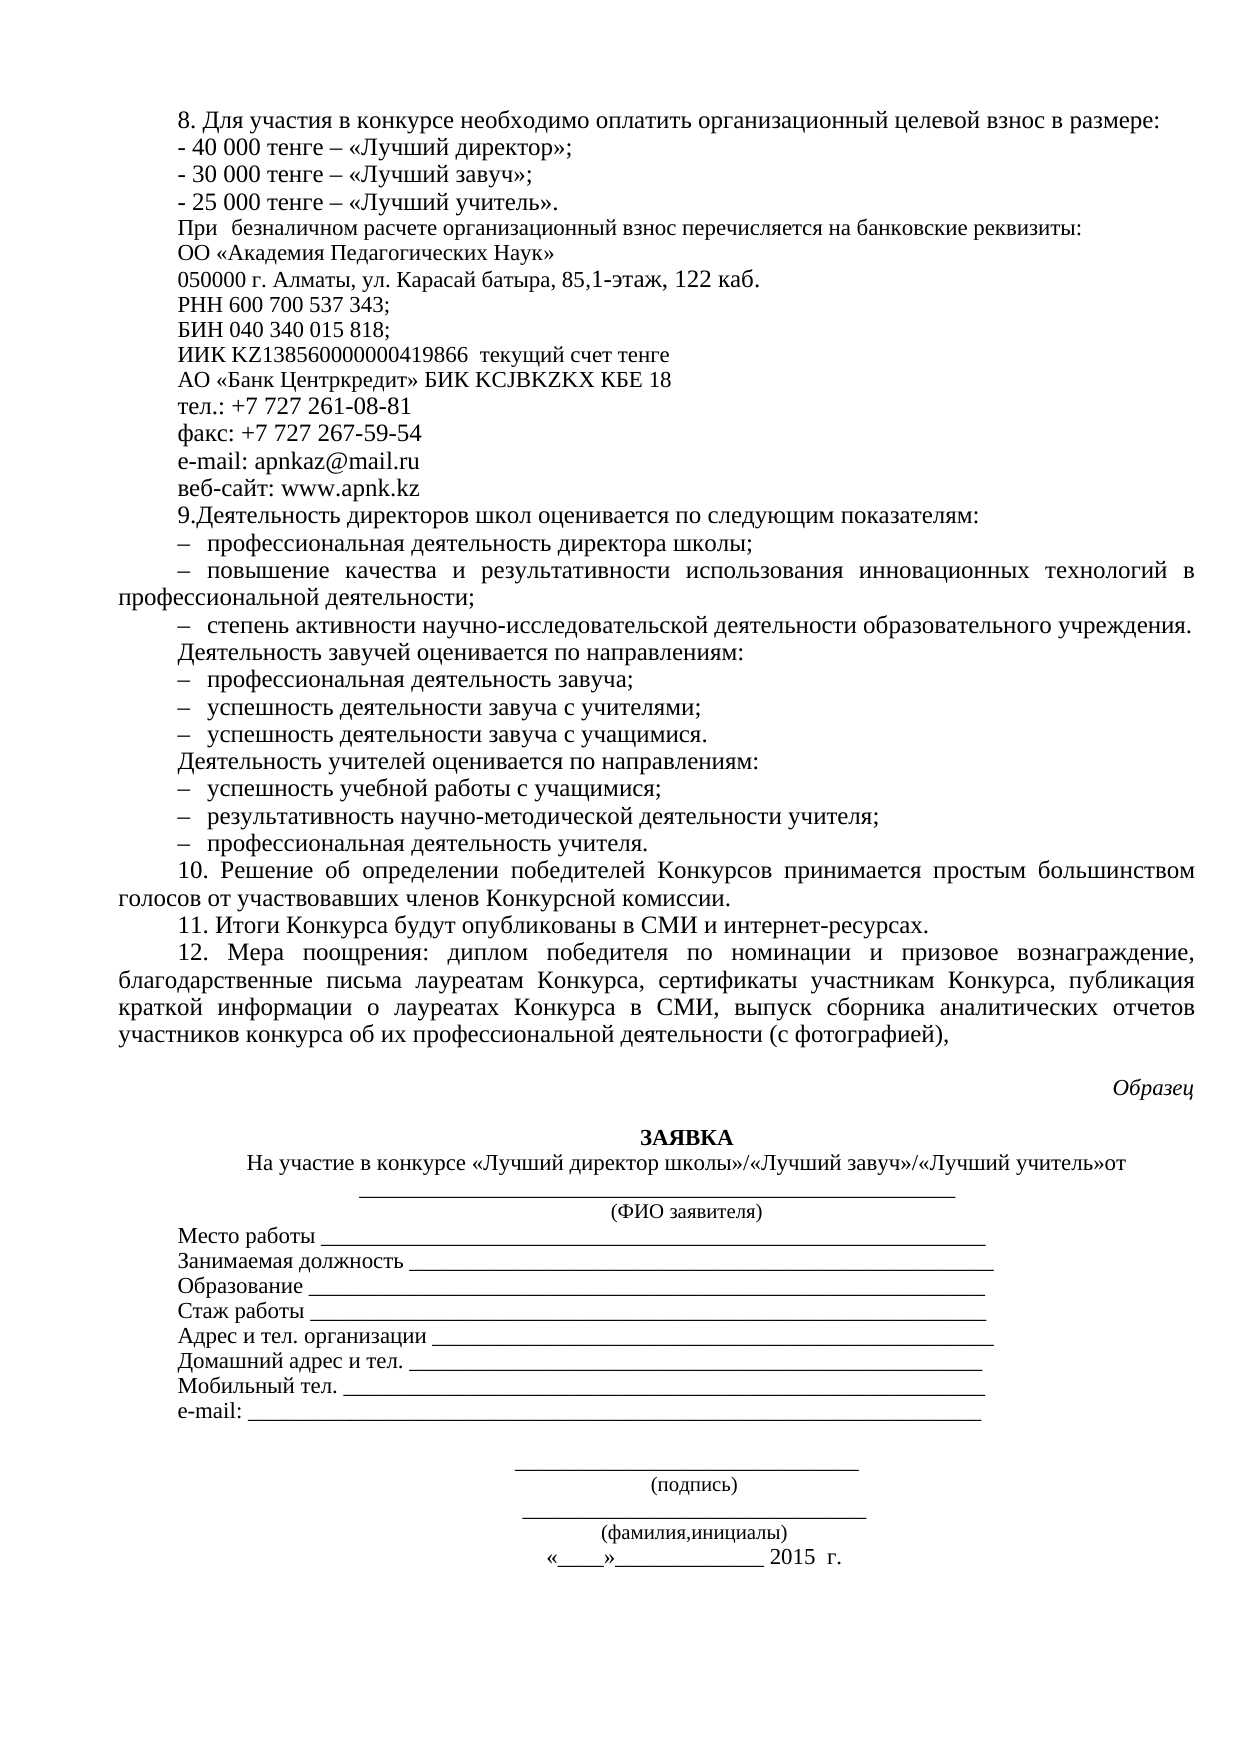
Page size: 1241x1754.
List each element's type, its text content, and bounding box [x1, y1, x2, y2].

text - 25 000 тенге – «Лучший учитель». [118, 188, 1196, 216]
text - 40 000 тенге – «Лучший директор»; [118, 134, 1196, 161]
list успешность учебной работы с учащимися; [118, 775, 1196, 802]
text ______________________________ [118, 1448, 1196, 1473]
text ИИК KZ138560000000419866 текущий счет тенге [118, 343, 1196, 368]
text БИН 040 340 015 818; [118, 318, 1196, 343]
list профессиональная деятельность завуча; [118, 666, 1196, 693]
text веб-сайт: www.apnk.kz [118, 475, 1196, 502]
text При безналичном расчете организационный взнос перечисляется на банковские реквизиты: [118, 216, 1196, 241]
text - 30 000 тенге – «Лучший завуч»; [118, 161, 1196, 188]
text 9.Деятельность директоров школ оценивается по следующим показателям: [118, 502, 1196, 529]
text тел.: +7 727 261-08-81 [118, 393, 1196, 420]
text РНН 600 700 537 343; [118, 293, 1196, 318]
text (подпись) [133, 1473, 1196, 1496]
list степень активности научно-исследовательской деятельности образовательного учреждения. [118, 611, 1196, 638]
text Образование ___________________________________________________________ [118, 1273, 1196, 1298]
text Домашний адрес и тел. __________________________________________________ [118, 1348, 1196, 1373]
text Место работы __________________________________________________________ [118, 1223, 1196, 1248]
list повышение качества и результативности использования инновационных технологий в профессиональной деятельности; [118, 557, 1196, 611]
text (ФИО заявителя) [118, 1201, 1196, 1223]
text ______________________________ [133, 1496, 1196, 1521]
text 10. Решение об определении победителей Конкурсов принимается простым большинством голосов от участвовавших членов Конкурсной комиссии. [118, 857, 1196, 912]
list результативность научно-методической деятельности учителя; [118, 802, 1196, 829]
text 050000 г. Алматы, ул. Карасай батыра, 85,1-этаж, 122 каб. [118, 266, 1196, 293]
text АО «Банк Центркредит» БИК KCJBKZKX КБЕ 18 [118, 368, 1196, 393]
text (фамилия,инициалы) [133, 1521, 1196, 1544]
text факс: +7 727 267-59-54 [118, 420, 1196, 447]
text ЗАЯВКА [118, 1126, 1196, 1151]
text «____»_____________ 2015 г. [133, 1544, 1196, 1569]
list успешность деятельности завуча с учащимися. [118, 720, 1196, 748]
text Адрес и тел. организации _________________________________________________ [118, 1323, 1196, 1348]
list Деятельность учителей оценивается по направлениям: [118, 748, 1196, 775]
text Образец [118, 1076, 1196, 1101]
text e-mail: apnkaz@mail.ru [118, 447, 1196, 475]
text Занимаемая должность ___________________________________________________ [118, 1248, 1196, 1273]
text Стаж работы ___________________________________________________________ [118, 1298, 1196, 1323]
text 11. Итоги Конкурса будут опубликованы в СМИ и интернет-ресурсах. [118, 912, 1196, 939]
text e-mail: ________________________________________________________________ [118, 1398, 1196, 1423]
list Деятельность завучей оценивается по направлениям: [118, 638, 1196, 666]
text ОО «Академия Педагогических Наук» [118, 241, 1196, 266]
text Мобильный тел. ________________________________________________________ [118, 1373, 1196, 1398]
text На участие в конкурсе «Лучший директор школы»/«Лучший завуч»/«Лучший учитель»от ____________________________________________________ [118, 1151, 1196, 1201]
list профессиональная деятельность учителя. [118, 829, 1196, 857]
text 12. Мера поощрения: диплом победителя по номинации и призовое вознаграждение, благодарственные письма лауреатам Конкурса, сертификаты участникам Конкурса, публикация краткой информации о лауреатах Конкурса в СМИ, выпуск сборника аналитических отчетов участников конкурса об их профессиональной деятельности (с фотографией), [118, 939, 1196, 1048]
text 8. Для участия в конкурсе необходимо оплатить организационный целевой взнос в размере: [118, 106, 1196, 134]
list успешность деятельности завуча с учителями; [118, 693, 1196, 720]
list профессиональная деятельность директора школы; [118, 529, 1196, 557]
